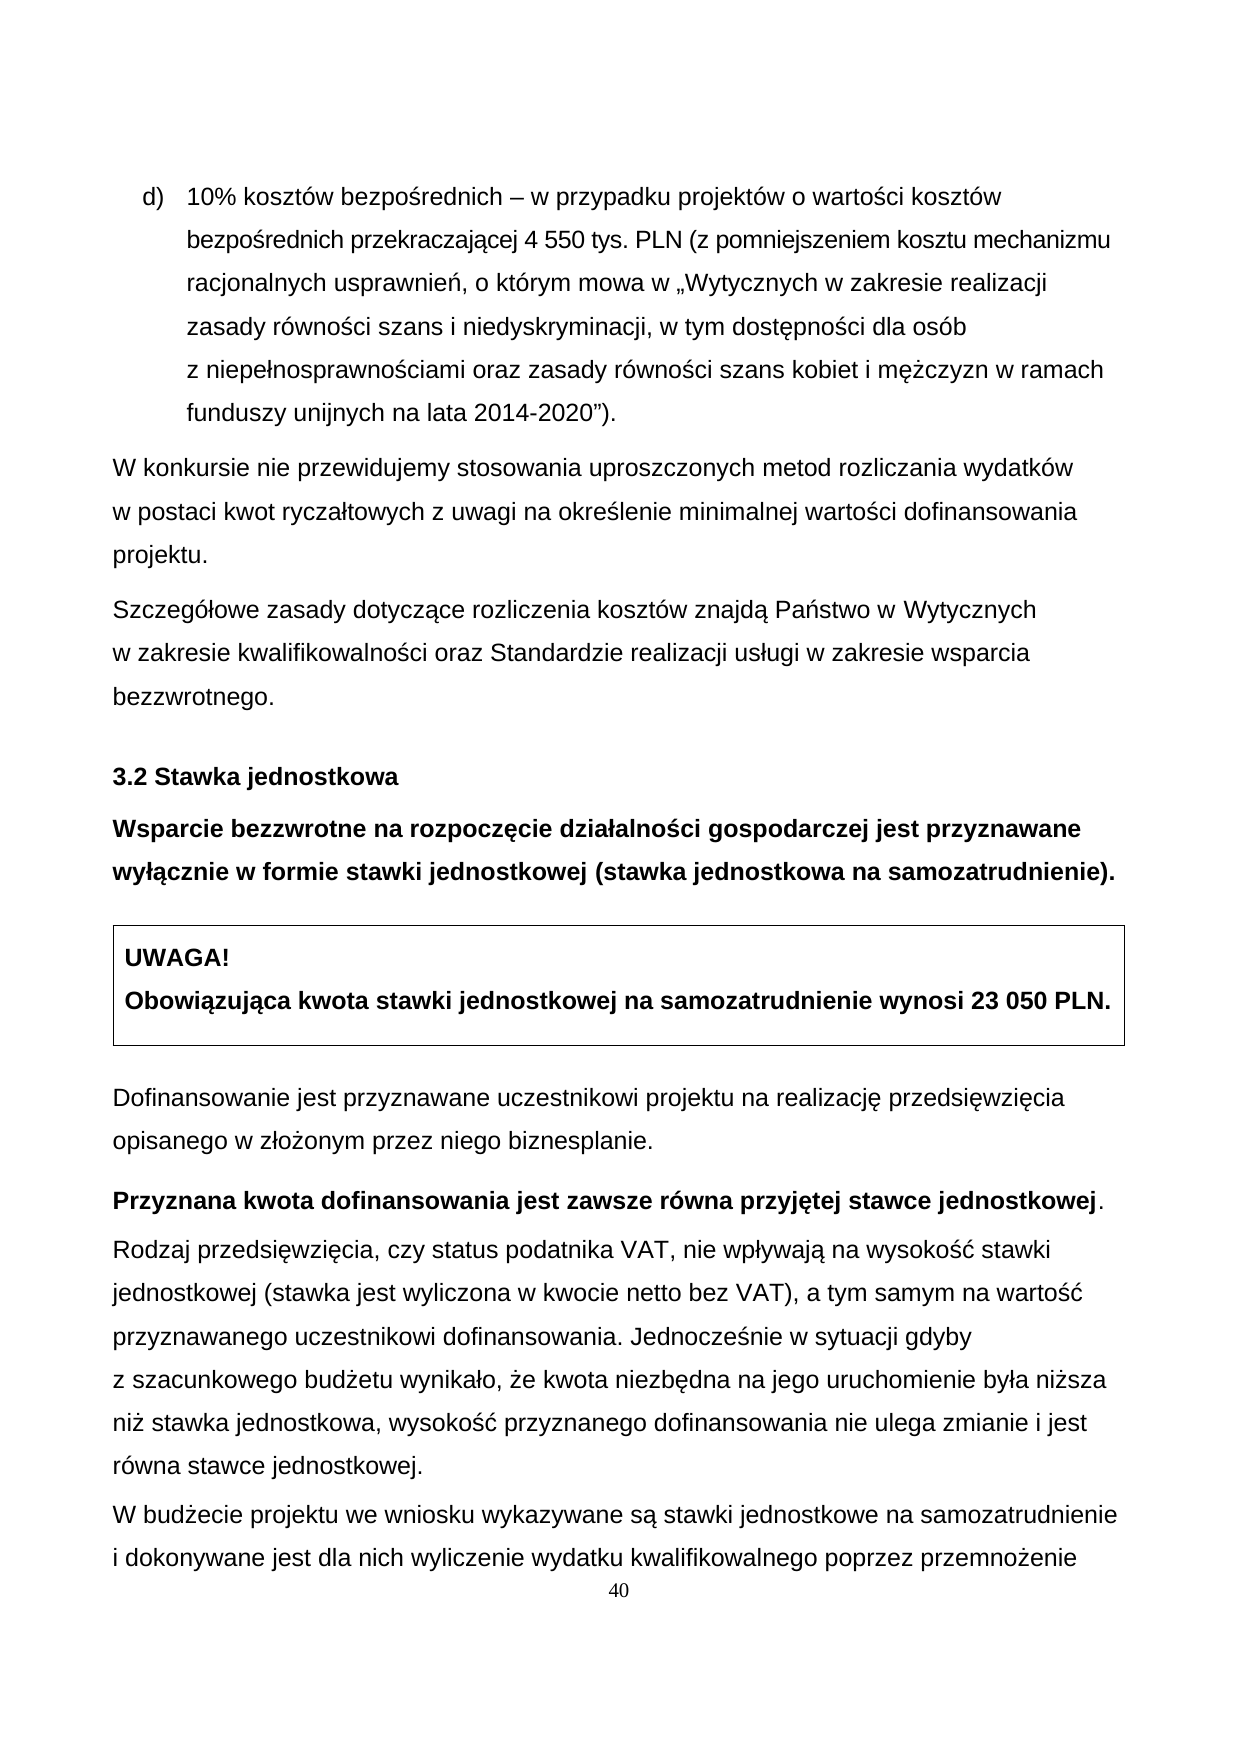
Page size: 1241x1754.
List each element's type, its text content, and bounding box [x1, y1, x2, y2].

table_header UWAGA! Obowiązująca kwota stawki jednostkowej na samozatrudnienie wynosi 23 050 PLN. [114, 926, 1124, 1044]
text Przyznana kwota dofinansowania jest zawsze równa przyjętej stawce jednostkowej. [112, 1186, 1125, 1215]
text Wsparcie bezzwrotne na rozpoczęcie działalności gospodarczej jest przyznawane wyłącznie w formie stawki jednostkowej (stawka jednostkowa na samozatrudnienie). [112, 814, 1125, 886]
list 10% kosztów bezpośrednich – w przypadku projektów o wartości kosztów bezpośrednich przekraczającej 4 550 tys. PLN (z pomniejszeniem kosztu mechanizmu racjonalnych usprawnień, o którym mowa w „Wytycznych w zakresie realizacji zasady równości szans i niedyskryminacji, w tym dostępności dla osób z niepełnosprawnościami oraz zasady równości szans kobiet i mężczyzn w ramach funduszy unijnych na lata 2014-2020”). [142, 182, 1125, 426]
subtitle 3.2 Stawka jednostkowa [112, 762, 1125, 791]
text W konkursie nie przewidujemy stosowania uproszczonych metod rozliczania wydatków w postaci kwot ryczałtowych z uwagi na określenie minimalnej wartości dofinansowania projektu. [112, 453, 1125, 568]
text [112, 1500, 1125, 1572]
text Szczegółowe zasady dotyczące rozliczenia kosztów znajdą Państwo w Wytycznych w zakresie kwalifikowalności oraz Standardzie realizacji usługi w zakresie wsparcia bezzwrotnego. [112, 595, 1125, 710]
text Rodzaj przedsięwzięcia, czy status podatnika VAT, nie wpływają na wysokość stawki jednostkowej (stawka jest wyliczona w kwocie netto bez VAT), a tym samym na wartość przyznawanego uczestnikowi dofinansowania. Jednocześnie w sytuacji gdyby z szacunkowego budżetu wynikało, że kwota niezbędna na jego uruchomienie była niższa niż stawka jednostkowa, wysokość przyznanego dofinansowania nie ulega zmianie i jest równa stawce jednostkowej. [112, 1235, 1125, 1480]
text Dofinansowanie jest przyznawane uczestnikowi projektu na realizację przedsięwzięcia opisanego w złożonym przez niego biznesplanie. [112, 1083, 1125, 1155]
